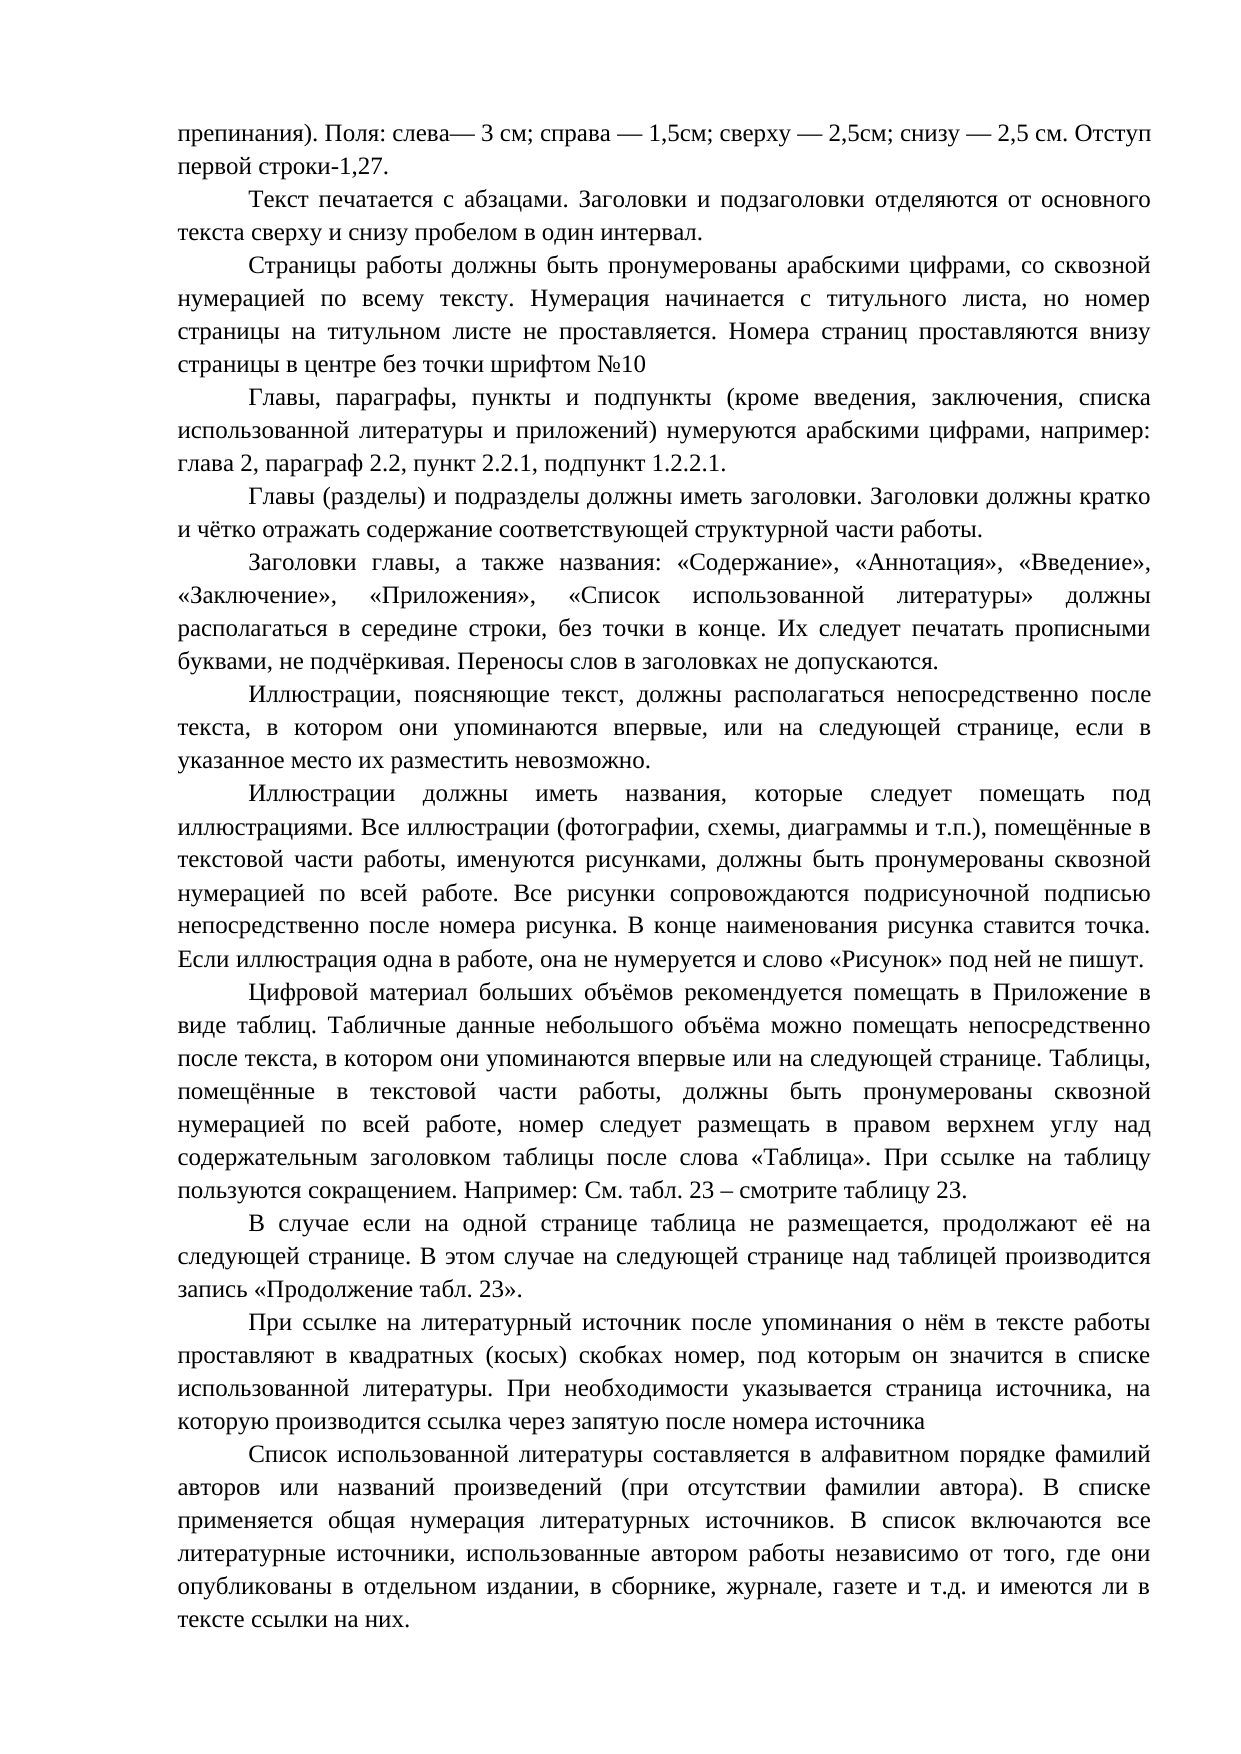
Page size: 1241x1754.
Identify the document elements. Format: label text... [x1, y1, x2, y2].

text Иллюстрации, поясняющие текст, должны располагаться непосредственно после текста, в котором они упоминаются впервые, или на следующей странице, если в указанное место их разместить невозможно. [177, 679, 1152, 774]
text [177, 118, 1152, 180]
text Список использованной литературы составляется в алфавитном порядке фамилий авторов или названий произведений (при отсутствии фамилии автора). В списке применяется общая нумерация литературных источников. В список включаются все литературные источники, использованные автором работы независимо от того, где они опубликованы в отдельном издании, в сборнике, журнале, газете и т.д. и имеются ли в тексте ссылки на них. [177, 1439, 1152, 1633]
text Цифровой материал больших объёмов рекомендуется помещать в Приложение в виде таблиц. Табличные данные небольшого объёма можно помещать непосредственно после текста, в котором они упоминаются впервые или на следующей странице. Таблицы, помещённые в текстовой части работы, должны быть пронумерованы сквозной нумерацией по всей работе, номер следует размещать в правом верхнем углу над содержательным заголовком таблицы после слова «Таблица». При ссылке на таблицу пользуются сокращением. Например: См. табл. 23 – смотрите таблицу 23. [177, 977, 1152, 1203]
text Заголовки главы, а также названия: «Содержание», «Аннотация», «Введение», «Заключение», «Приложения», «Список использованной литературы» должны располагаться в середине строки, без точки в конце. Их следует печатать прописными буквами, не подчёркивая. Переносы слов в заголовках не допускаются. [177, 547, 1152, 675]
text В случае если на одной странице таблица не размещается, продолжают её на следующей странице. В этом случае на следующей странице над таблицей производится запись «Продолжение табл. 23». [177, 1208, 1152, 1303]
text Текст печатается с абзацами. Заголовки и подзаголовки отделяются от основного текста сверху и снизу пробелом в один интервал. [177, 184, 1152, 246]
text При ссылке на литературный источник после упоминания о нём в тексте работы проставляют в квадратных (косых) скобках номер, под которым он значится в списке использованной литературы. При необходимости указывается страница источника, на которую производится ссылка через запятую после номера источника [177, 1307, 1152, 1435]
text Главы (разделы) и подразделы должны иметь заголовки. Заголовки должны кратко и чётко отражать содержание соответствующей структурной части работы. [177, 481, 1152, 543]
text Страницы работы должны быть пронумерованы арабскими цифрами, со сквозной нумерацией по всему тексту. Нумерация начинается с титульного листа, но номер страницы на титульном листе не проставляется. Номера страниц проставляются внизу страницы в центре без точки шрифтом №10 [177, 250, 1152, 378]
text Главы, параграфы, пункты и подпункты (кроме введения, заключения, списка использованной литературы и приложений) нумеруются арабскими цифрами, например: глава 2, параграф 2.2, пункт 2.2.1, подпункт 1.2.2.1. [177, 382, 1152, 477]
text Иллюстрации должны иметь названия, которые следует помещать под иллюстрациями. Все иллюстрации (фотографии, схемы, диаграммы и т.п.), помещённые в текстовой части работы, именуются рисунками, должны быть пронумерованы сквозной нумерацией по всей работе. Все рисунки сопровождаются подрисуночной подписью непосредственно после номера рисунка. В конце наименования рисунка ставится точка. Если иллюстрация одна в работе, она не нумеруется и слово «Рисунок» под ней не пишут. [177, 778, 1152, 972]
